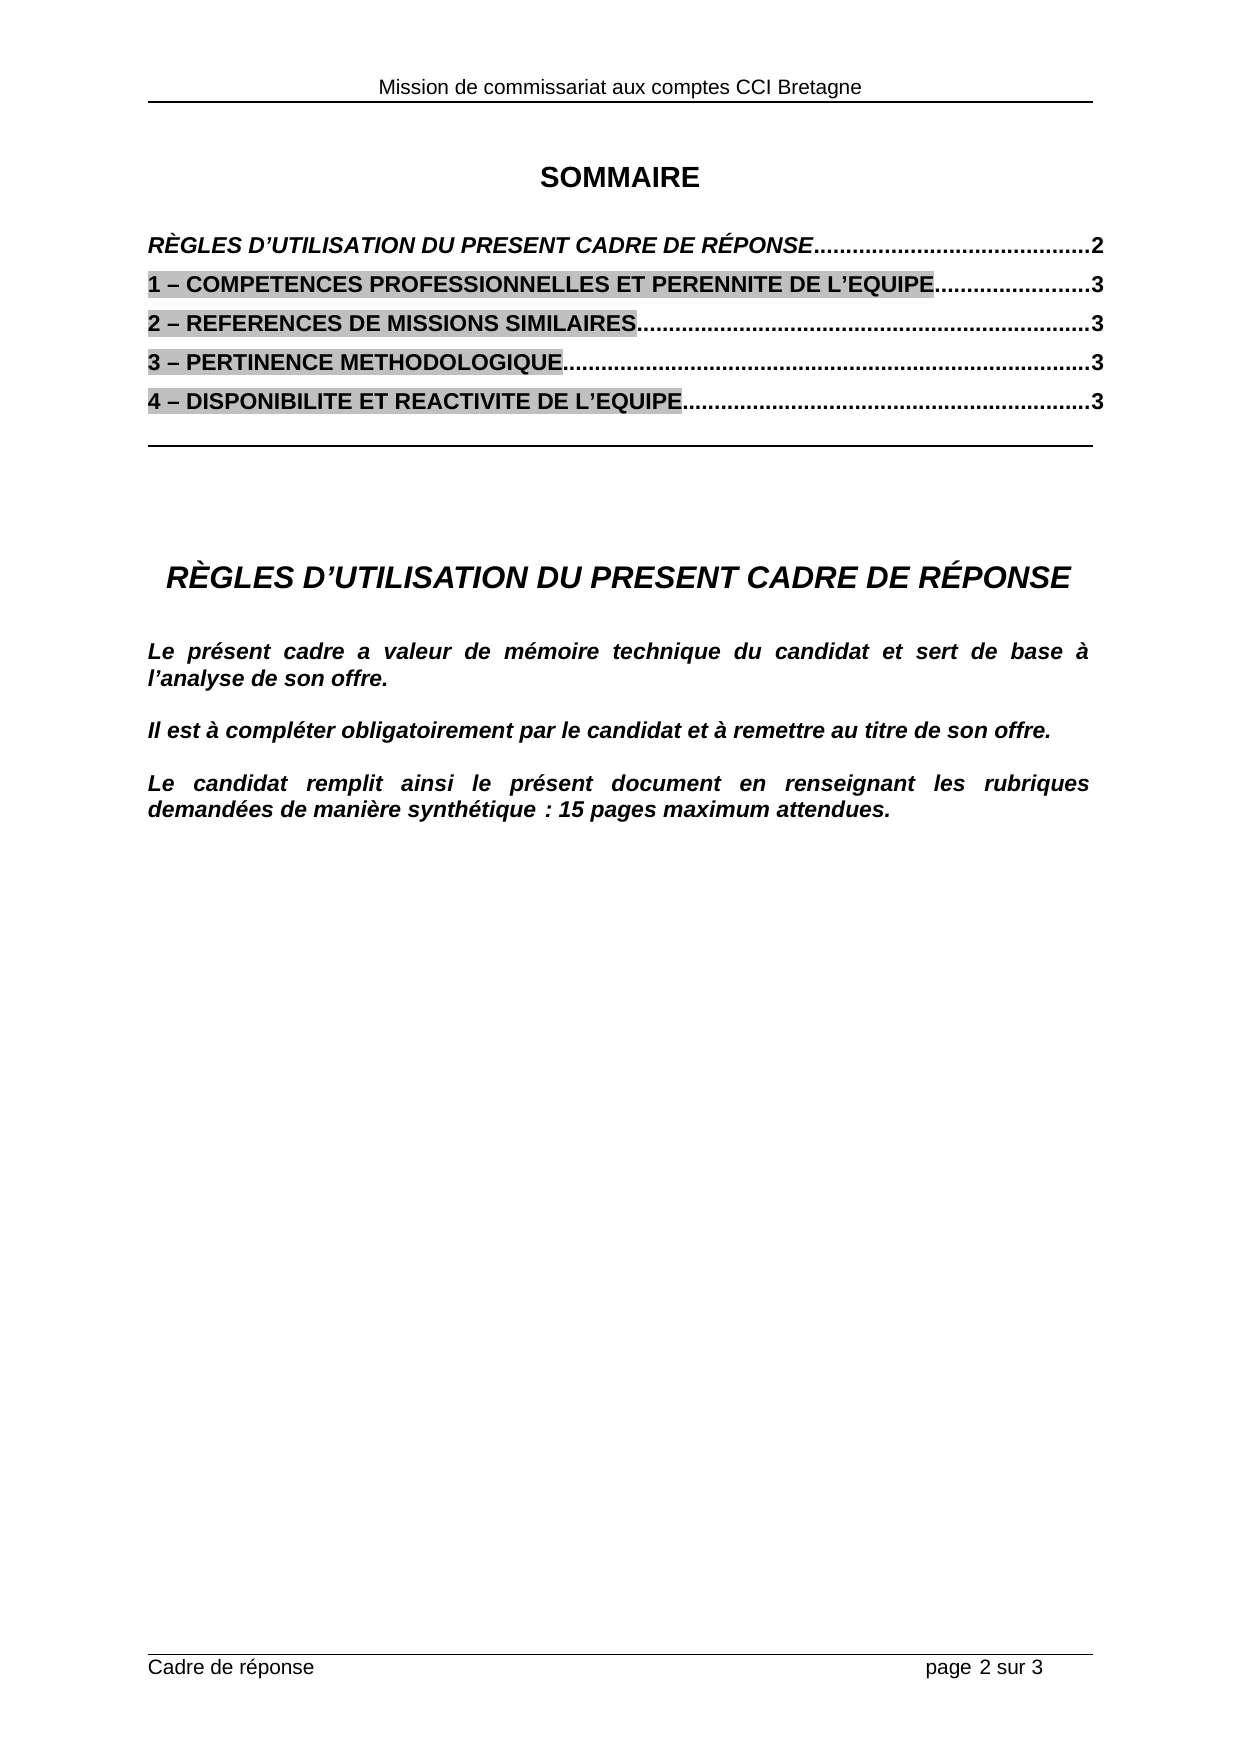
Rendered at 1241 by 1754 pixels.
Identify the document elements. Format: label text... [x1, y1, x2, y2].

text 2 – REFERENCES DE MISSIONS SIMILAIRES 3 [637, 310, 1093, 337]
text Le candidat remplit ainsi le présent document en renseignant les rubriques demandées de manière synthétique : 15 pages maximum attendues. [148, 770, 1093, 823]
text 4 – DISPONIBILITE ET REACTIVITE DE L’EQUIPE 3 [682, 388, 1093, 414]
text SOMMAIRE [148, 160, 1093, 194]
text Le présent cadre a valeur de mémoire technique du candidat et sert de base à l’analyse de son offre. [148, 638, 1093, 691]
subtitle RÈGLES D’UTILISATION DU PRESENT CADRE DE RÉPONSE [148, 559, 1093, 595]
text 3 – PERTINENCE METHODOLOGIQUE 3 [563, 349, 1093, 375]
text RÈGLES D’UTILISATION DU PRESENT CADRE DE RÉPONSE 2 [148, 232, 1093, 259]
text Il est à compléter obligatoirement par le candidat et à remettre au titre de son offre. [148, 717, 1093, 743]
text 1 – COMPETENCES PROFESSIONNELLES ET PERENNITE DE L’EQUIPE 3 [934, 271, 1093, 298]
